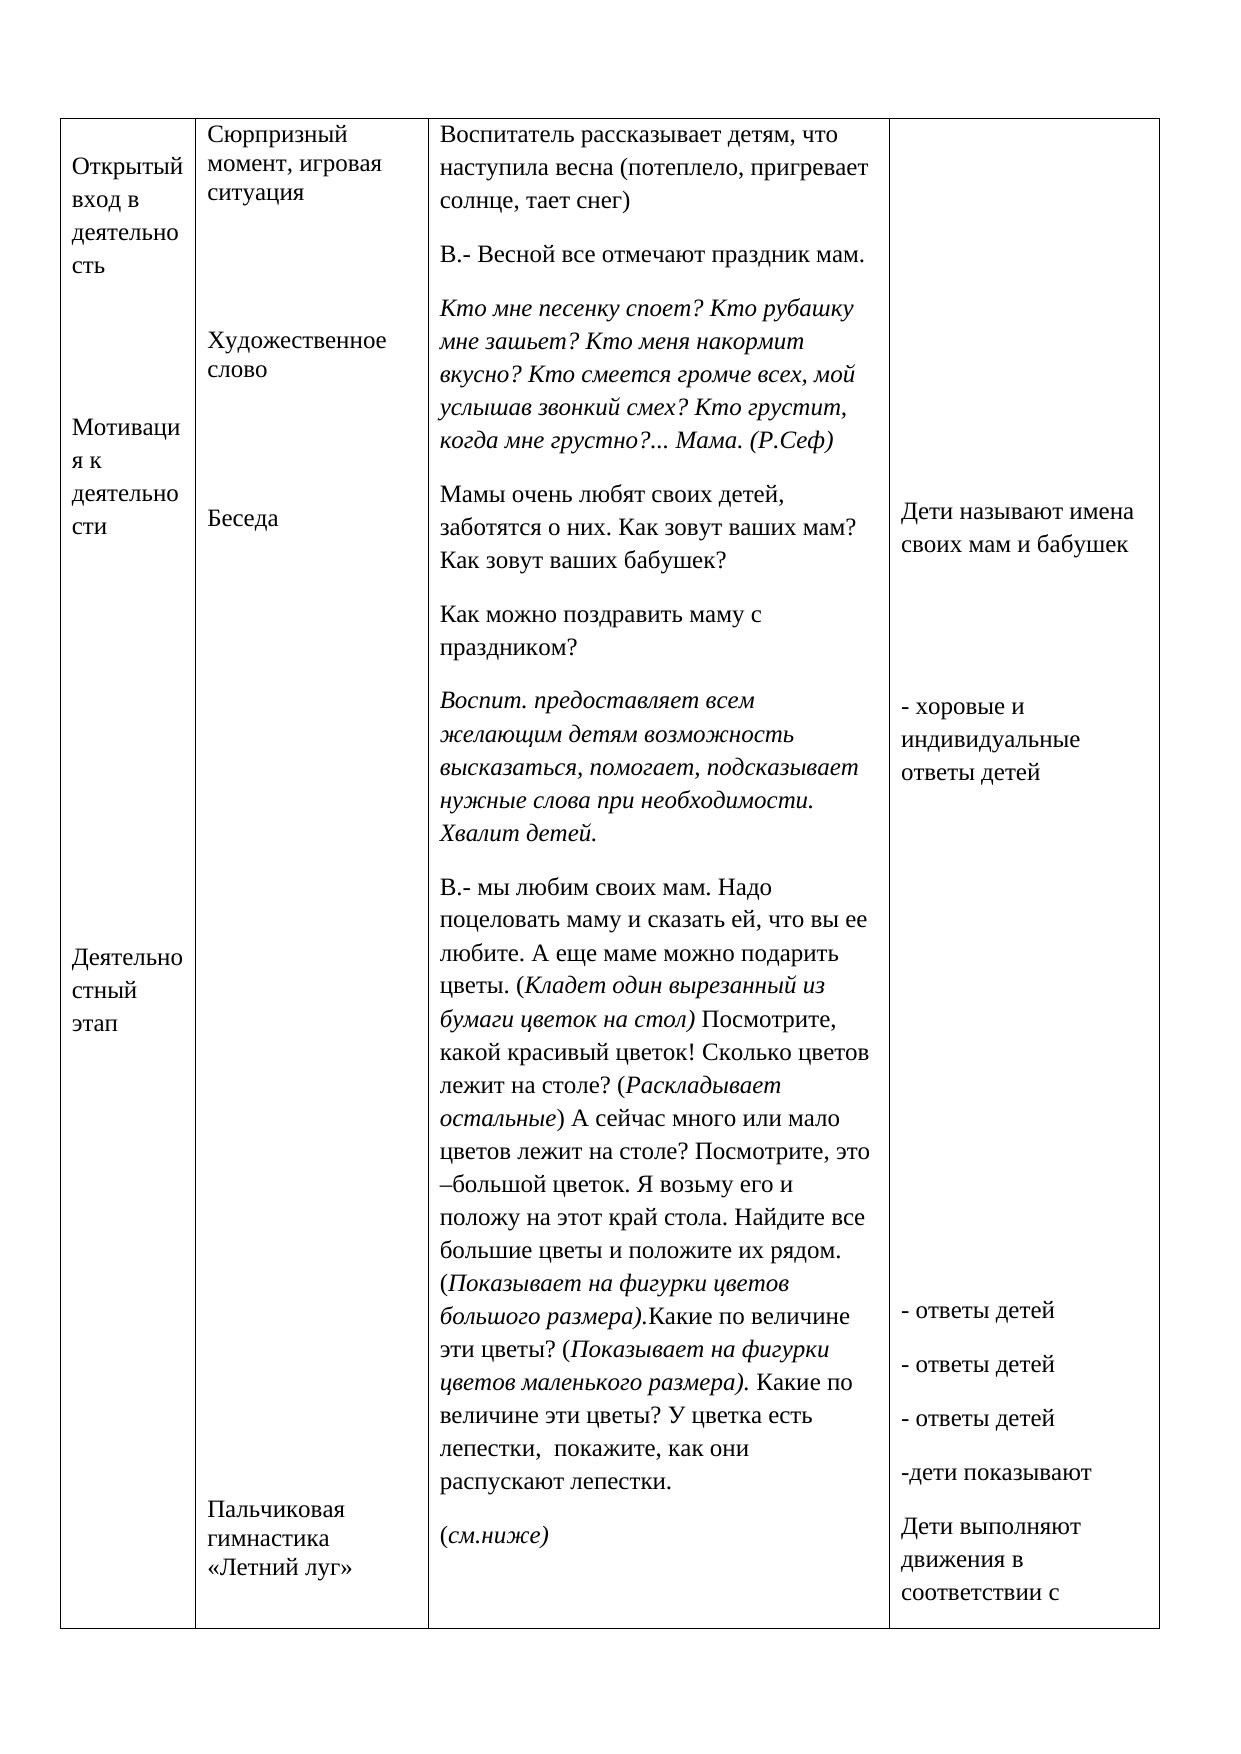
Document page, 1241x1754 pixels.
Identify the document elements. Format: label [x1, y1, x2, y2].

table_cell [61, 119, 195, 1627]
table_cell [890, 119, 1159, 1627]
table_cell [429, 119, 889, 1627]
table_cell [196, 119, 428, 1627]
